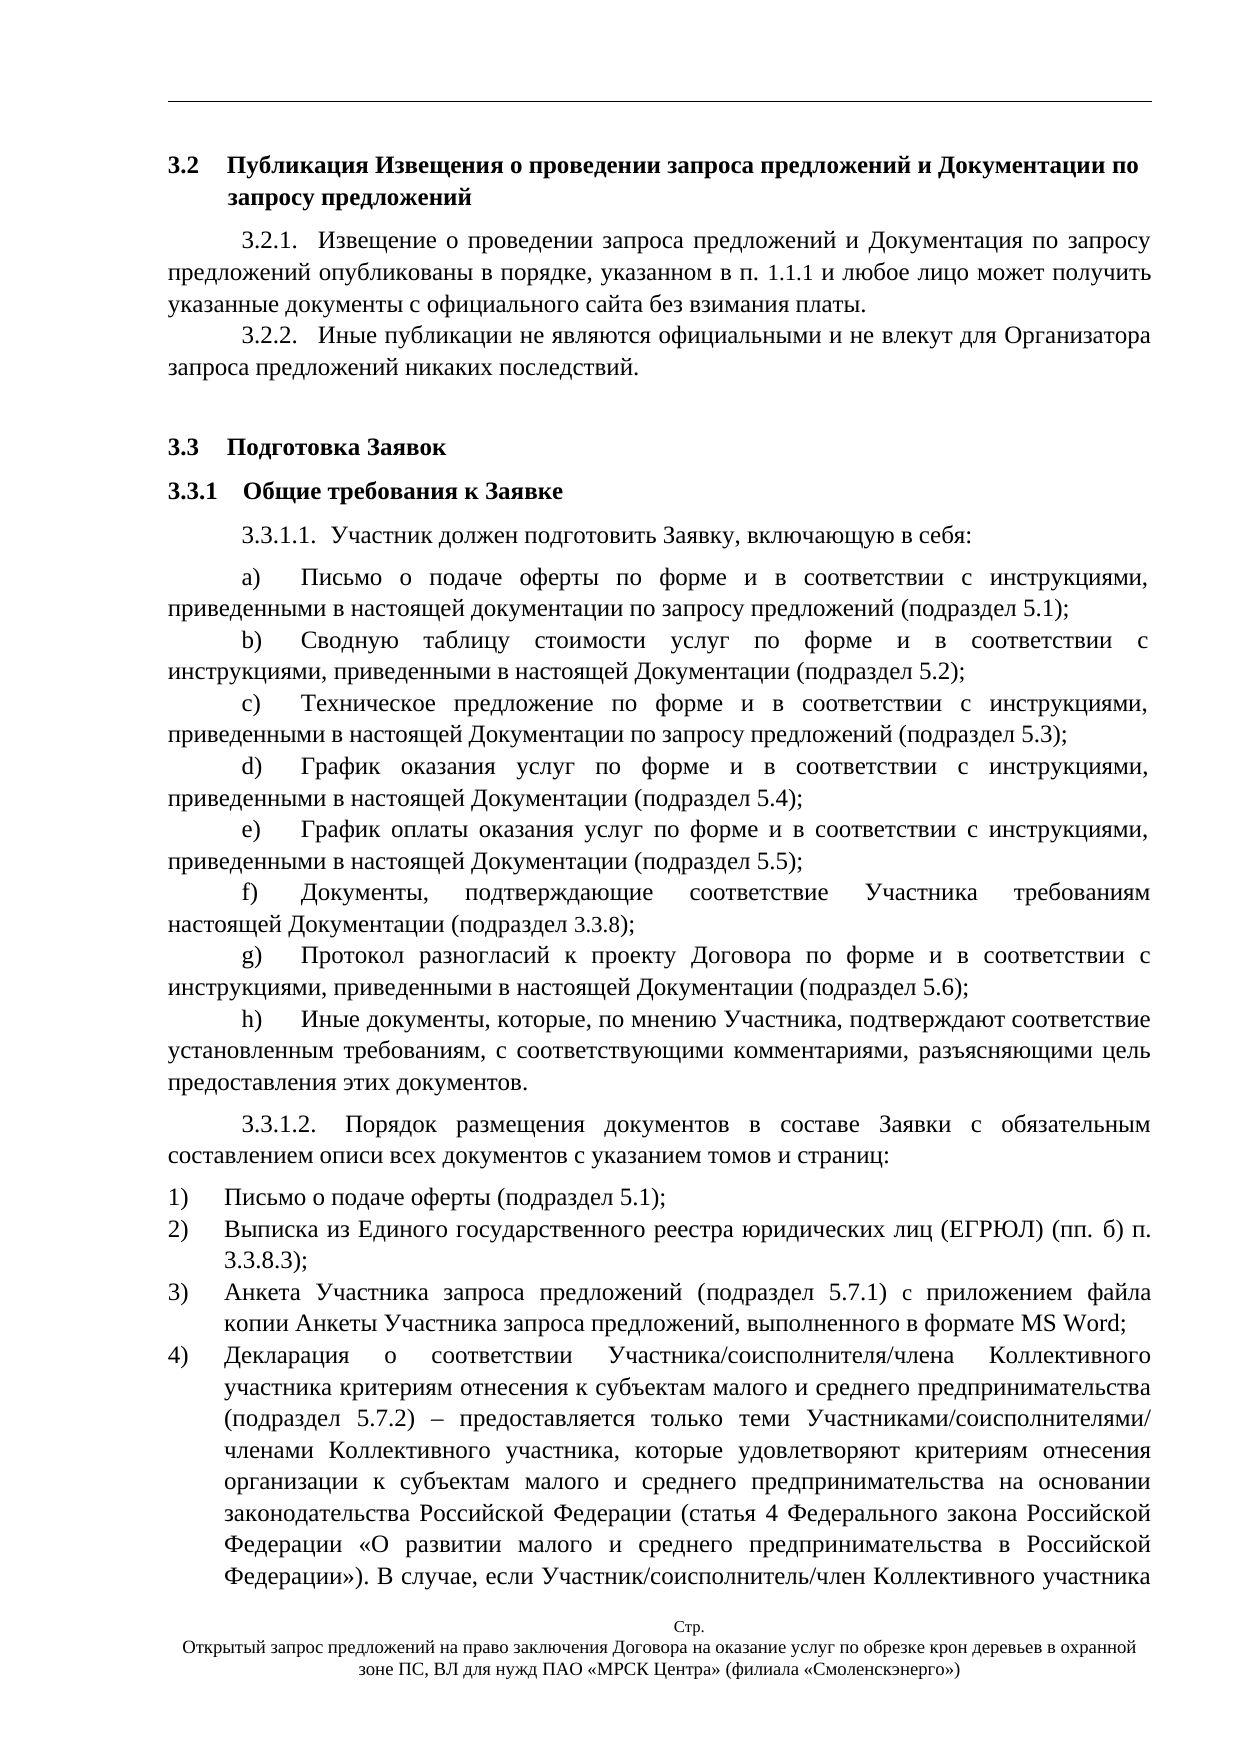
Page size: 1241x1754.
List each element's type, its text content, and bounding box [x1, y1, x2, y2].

list Выписка из Единого государственного реестра юридических лиц (ЕГРЮЛ) (пп. б) п. 3.3.8.3); [168, 1214, 1152, 1274]
list Письмо о подаче оферты по форме и в соответствии с инструкциями, приведенными в настоящей документации по запросу предложений (подраздел 5.1); [168, 562, 1148, 622]
list Сводную таблицу стоимости услуг по форме и в соответствии с инструкциями, приведенными в настоящей Документации (подраздел 5.2); [168, 625, 1148, 685]
list Анкета Участника запроса предложений (подраздел 5.7.1) с приложением файла копии Анкеты Участника запроса предложений, выполненного в формате MS Word; [168, 1277, 1152, 1337]
list Письмо о подаче оферты (подраздел 5.1); [168, 1182, 1152, 1211]
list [168, 1340, 1152, 1590]
list Техническое предложение по форме и в соответствии с инструкциями, приведенными в настоящей Документации по запросу предложений (подраздел 5.3); [168, 688, 1148, 748]
list Порядок размещения документов в составе Заявки с обязательным составлением описи всех документов с указанием томов и страниц: [168, 1109, 1152, 1169]
list Документы, подтверждающие соответствие Участника требованиям настоящей Документации (подраздел 3.3.8); [168, 877, 1151, 938]
list Иные публикации не являются официальными и не влекут для Организатора запроса предложений никаких последствий. [168, 320, 1152, 381]
subtitle Публикация Извещения о проведении запроса предложений и Документации по запросу предложений [168, 150, 1152, 210]
list Участник должен подготовить Заявку, включающую в себя: [168, 520, 1152, 548]
subtitle Подготовка Заявок [168, 432, 1152, 460]
list Протокол разногласий к проекту Договора по форме и в соответствии с инструкциями, приведенными в настоящей Документации (подраздел 5.6); [168, 941, 1151, 1001]
list График оплаты оказания услуг по форме и в соответствии с инструкциями, приведенными в настоящей Документации (подраздел 5.5); [168, 814, 1149, 874]
list График оказания услуг по форме и в соответствии с инструкциями, приведенными в настоящей Документации (подраздел 5.4); [168, 751, 1149, 811]
list Извещение о проведении запроса предложений и Документация по запросу предложений опубликованы в порядке, указанном в п. 1.1.1 и любое лицо может получить указанные документы с официального сайта без взимания платы. [168, 226, 1152, 317]
list Иные документы, которые, по мнению Участника, подтверждают соответствие установленным требованиям, с соответствующими комментариями, разъясняющими цель предоставления этих документов. [168, 1004, 1152, 1096]
subtitle Общие требования к Заявке [168, 476, 1152, 504]
